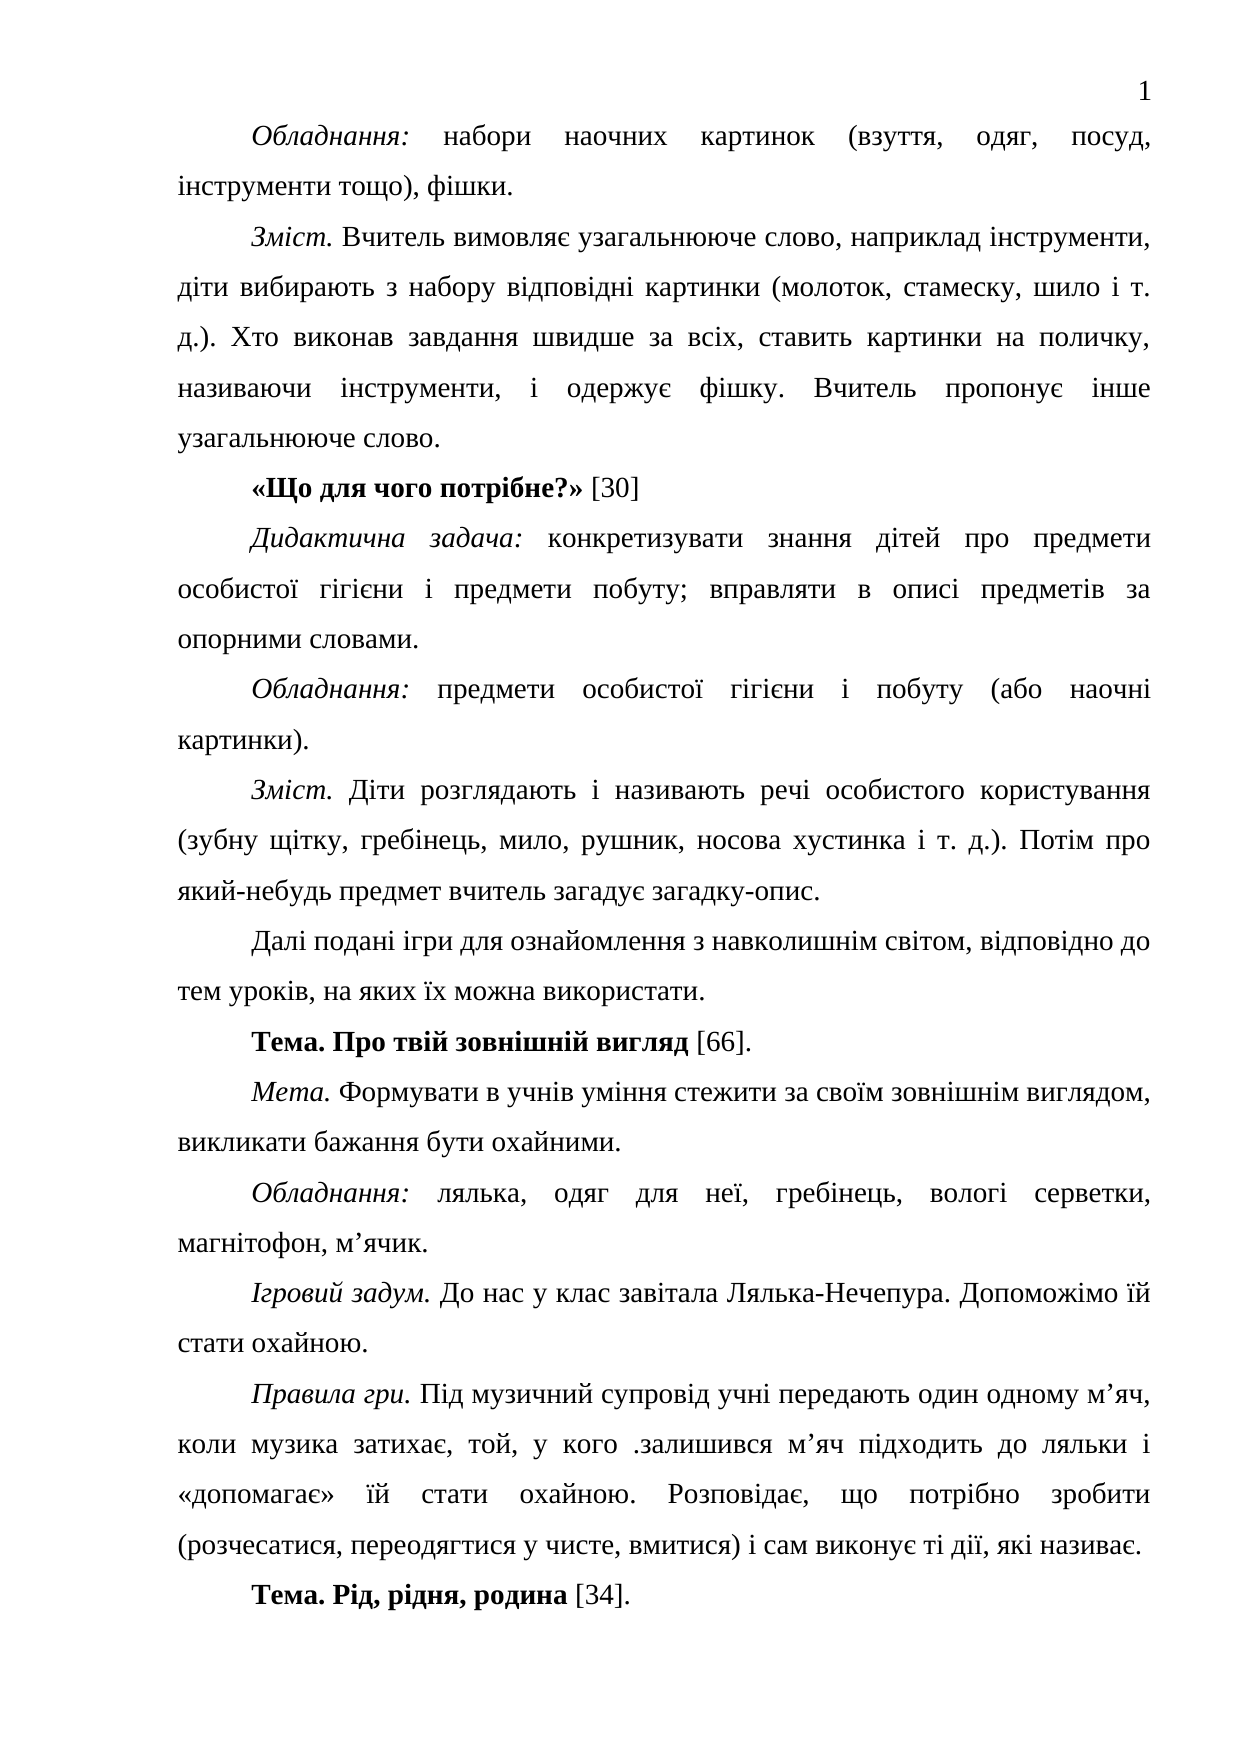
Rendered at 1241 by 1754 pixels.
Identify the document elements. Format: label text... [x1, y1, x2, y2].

text Далі подані ігри для ознайомлення з навколишнім світом, відповідно до тем уроків, на яких їх можна використати. [177, 923, 1152, 1007]
text Обладнання: набори наочних картинок (взуття, одяг, посуд, інструменти тощо), фішки. [177, 118, 1152, 202]
text Обладнання: предмети особистої гігієни і побуту (або наочні картинки). [177, 672, 1152, 755]
text Мета. Формувати в учнів уміння стежити за своїм зовнішнім виглядом, викликати бажання бути охайними. [177, 1074, 1152, 1158]
text Тема. Про твій зовнішній вигляд [66]. [177, 1024, 1152, 1057]
text Зміст. Вчитель вимовляє узагальнююче слово, наприклад інструменти, діти вибирають з набору відповідні картинки (молоток, стамеску, шило і т. д.). Хто виконав завдання швидше за всіх, ставить картинки на поличку, називаючи інструменти, і одержує фішку. Вчитель пропонує інше узагальнююче слово. [177, 219, 1152, 453]
text Обладнання: лялька, одяг для неї, гребінець, вологі серветки, магнітофон, м’ячик. [177, 1175, 1152, 1258]
text Зміст. Діти розглядають і називають речі особистого користування (зубну щітку, гребінець, мило, рушник, носова хустинка і т. д.). Потім про який-небудь предмет вчитель загадує загадку-опис. [177, 772, 1152, 906]
text Дидактична задача: конкретизувати знання дітей про предмети особистої гігієни і предмети побуту; вправляти в описі предметів за опорними словами. [177, 521, 1152, 655]
text «Що для чого потрібне?» [30] [177, 470, 1152, 504]
text Тема. Рід, рідня, родина [34]. [177, 1577, 1152, 1611]
text Правила гри. Під музичний супровід учні передають один одному м’яч, коли музика затихає, той, у кого .залишився м’яч підходить до ляльки і «допомагає» їй стати охайною. Розповідає, що потрібно зробити (розчесатися, переодягтися у чисте, вмитися) і сам виконує ті дії, які називає. [177, 1376, 1152, 1560]
text Ігровий задум. До нас у клас завітала Лялька-Нечепура. Допоможімо їй стати охайною. [177, 1275, 1152, 1359]
